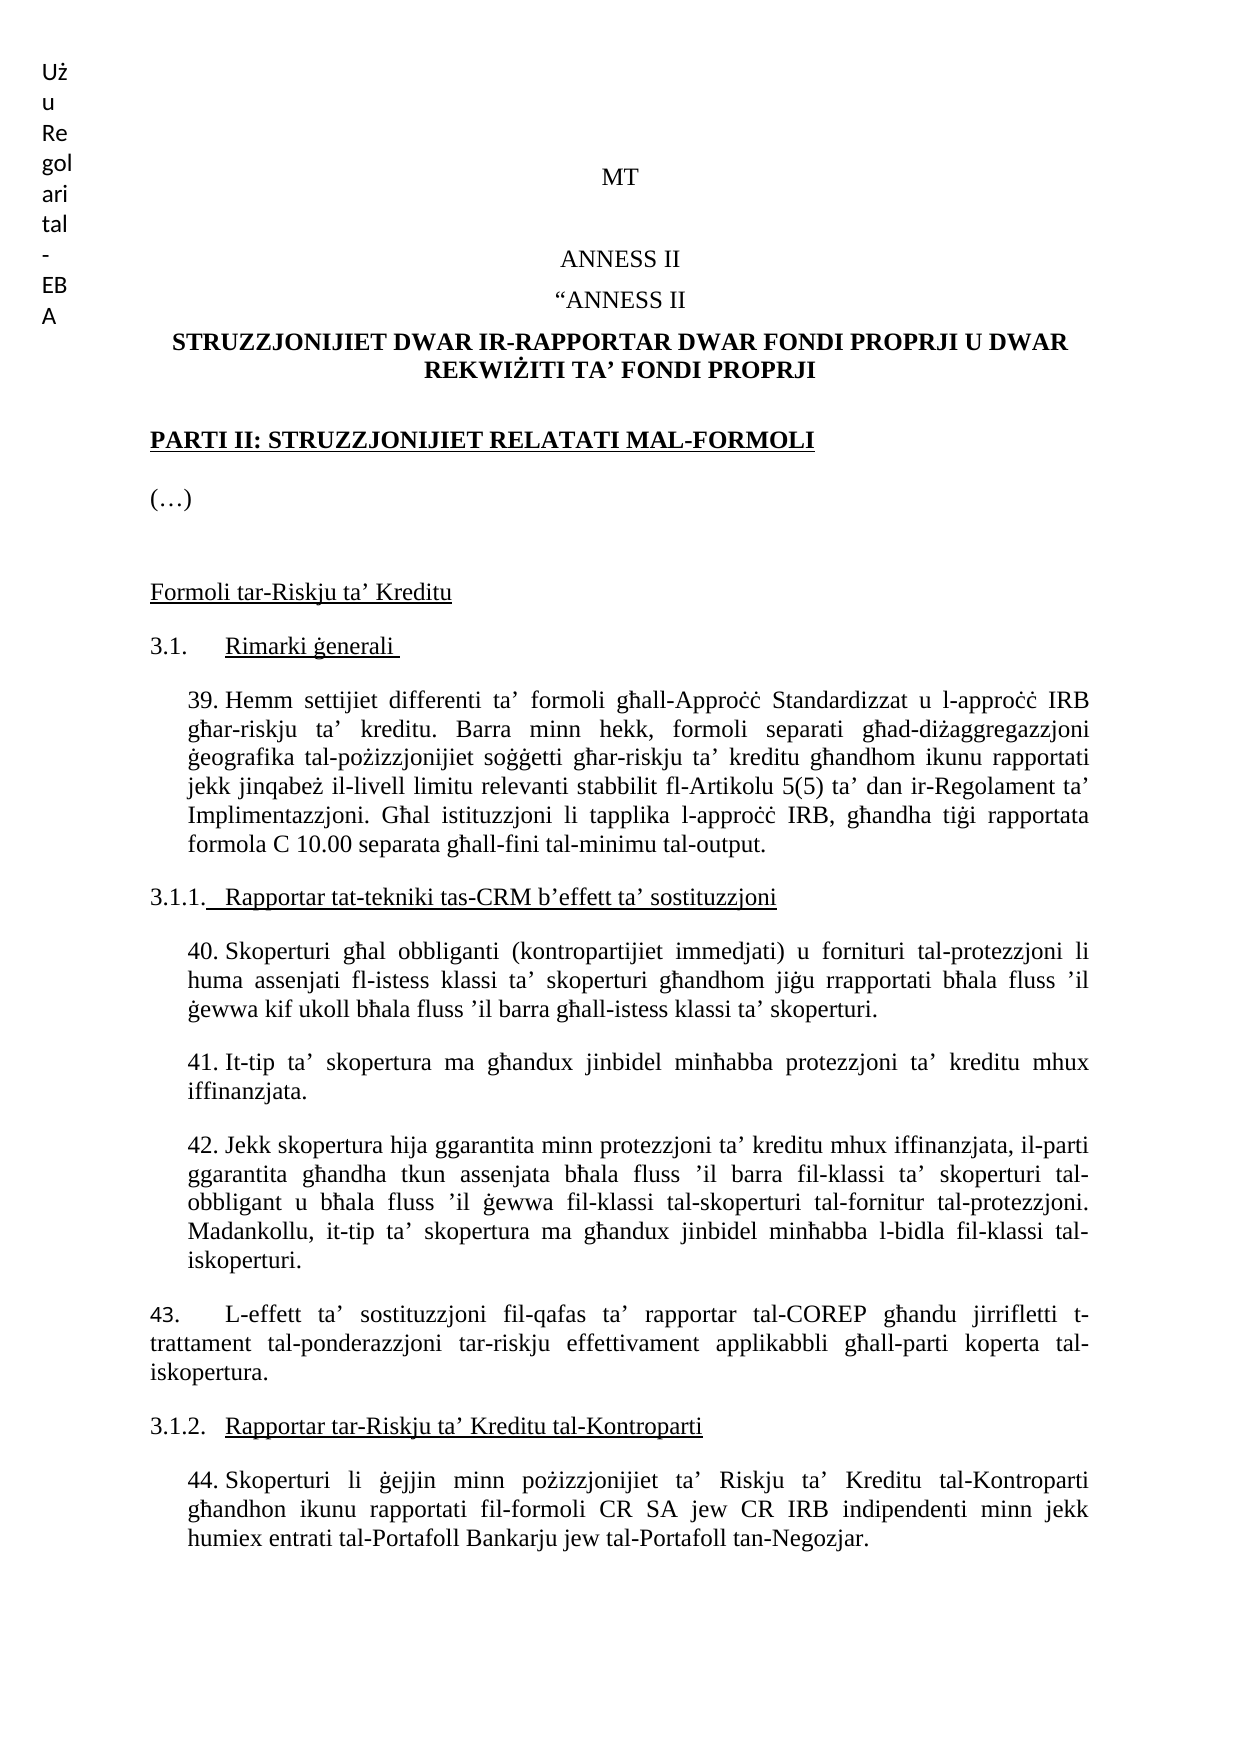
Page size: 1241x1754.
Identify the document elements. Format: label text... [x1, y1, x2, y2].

text PARTI II: STRUZZJONIJIET RELATATI MAL-FORMOLI [150, 426, 1090, 454]
list 3.1.2. Rapportar tar-Riskju ta’ Kreditu tal-Kontroparti [150, 1411, 1090, 1440]
text “ANNESS II [150, 286, 1090, 314]
text (…) [150, 483, 1090, 511]
text STRUZZJONIJIET DWAR IR-RAPPORTAR DWAR FONDI PROPRJI U DWAR REKWIŻITI TA’ FONDI PROPRJI [150, 327, 1090, 384]
text ANNESS II [150, 244, 1090, 273]
list 3.1.1. Rapportar tat-tekniki tas-CRM b’effett ta’ sostituzzjoni [150, 882, 1090, 911]
list 3.1. Rimarki ġenerali [150, 631, 1090, 660]
list Formoli tar-Riskju ta’ Kreditu [150, 577, 1090, 606]
text MT [150, 162, 1090, 191]
